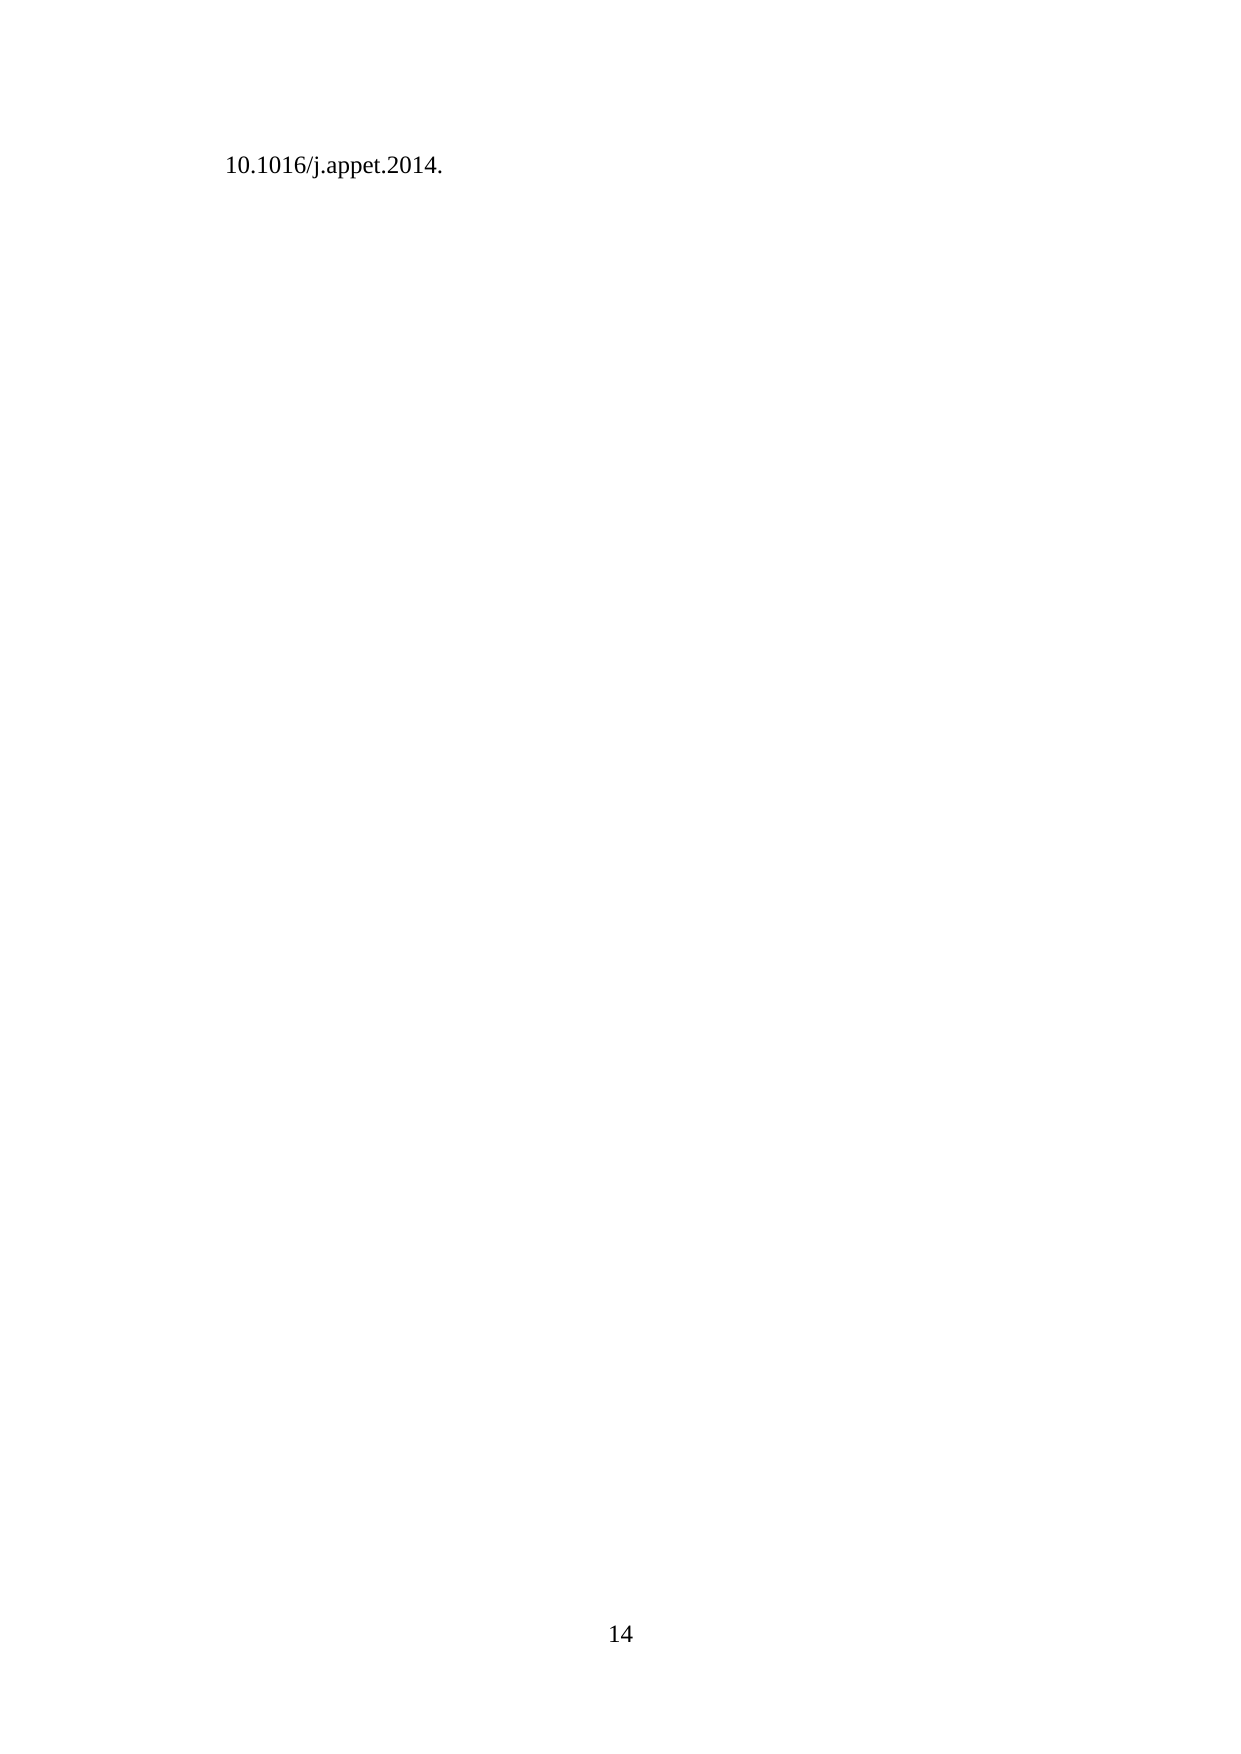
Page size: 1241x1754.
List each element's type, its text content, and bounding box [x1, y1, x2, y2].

text 10.1016/j.appet.2014. [225, 150, 1078, 179]
